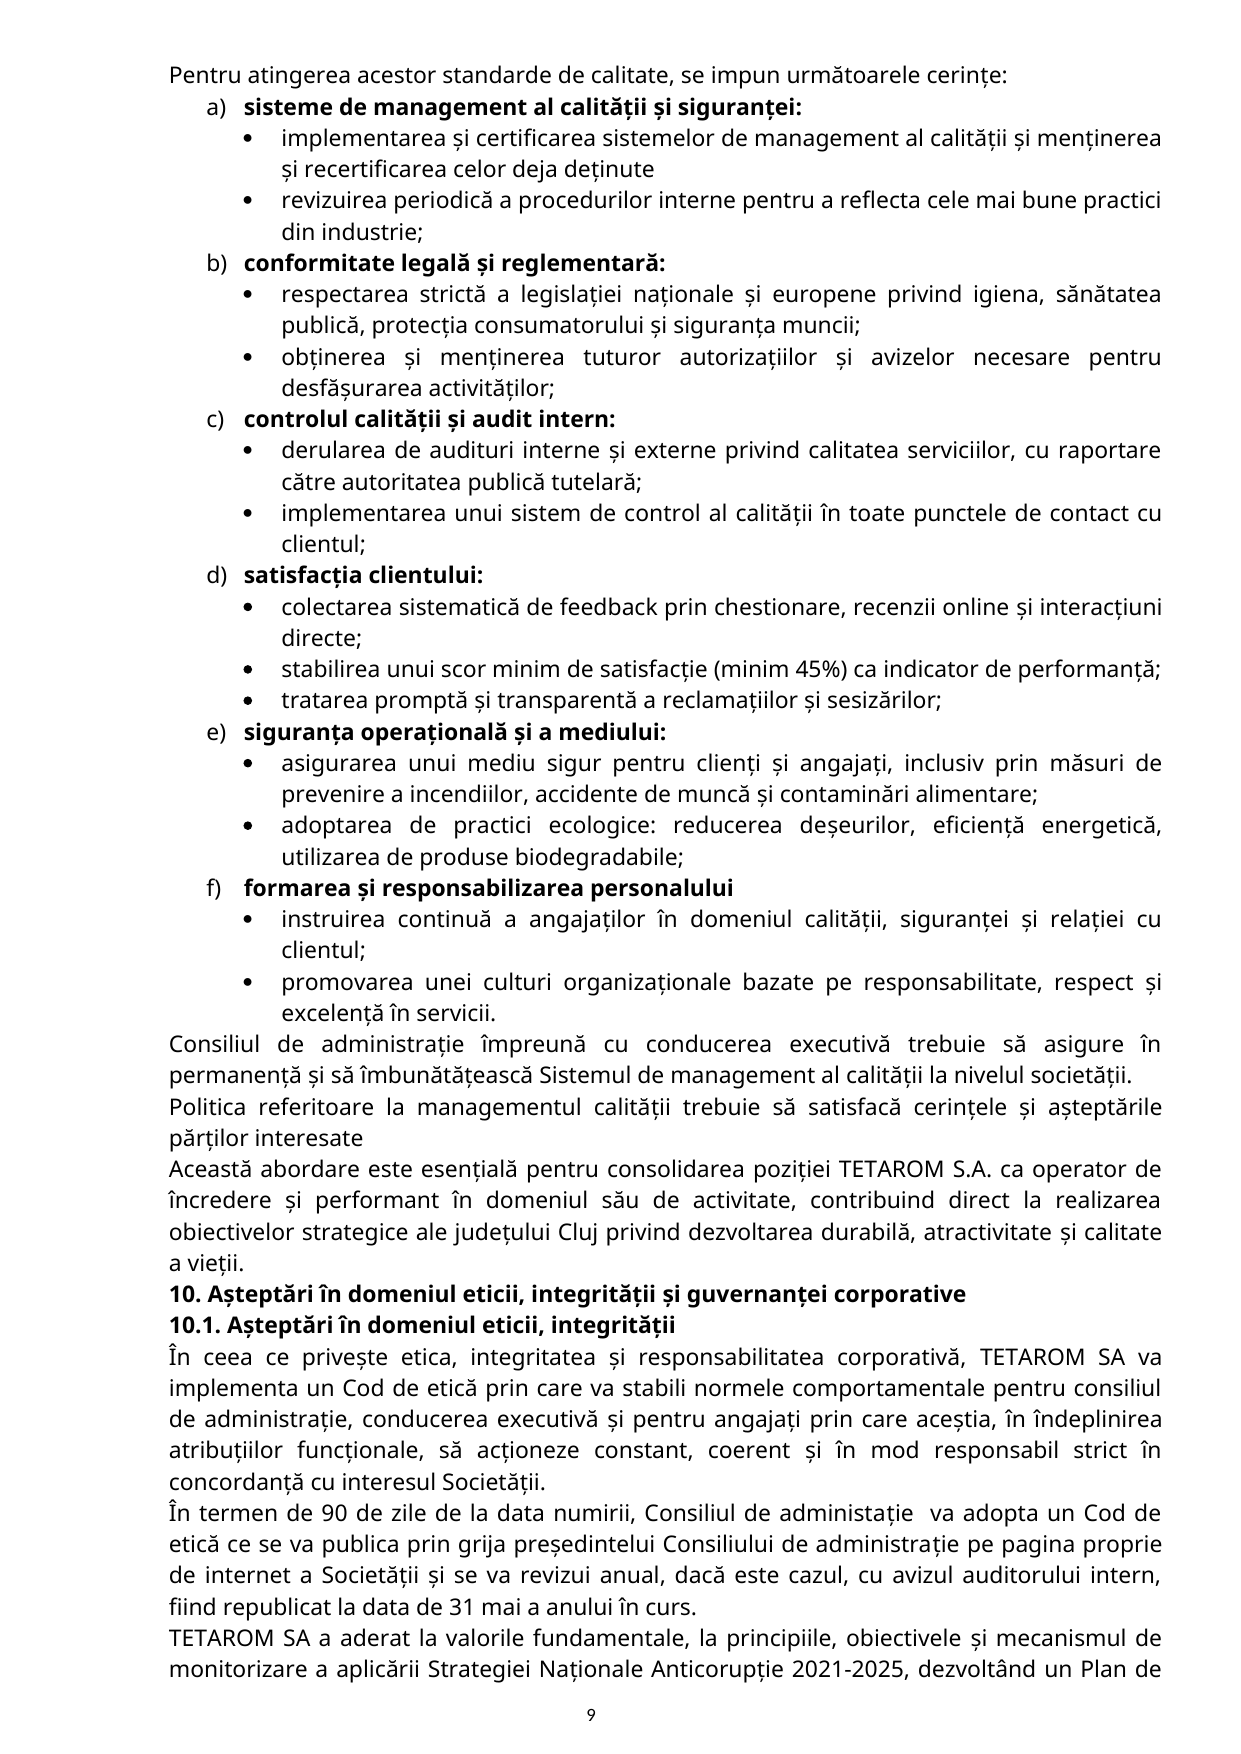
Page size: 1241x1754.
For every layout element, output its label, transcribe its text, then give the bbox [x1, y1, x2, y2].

list formarea și responsabilizarea personalului [206, 872, 1162, 903]
list implementarea unui sistem de control al calității în toate punctele de contact cu clientul; [244, 497, 1162, 559]
list promovarea unei culturi organizaționale bazate pe responsabilitate, respect și excelență în servicii. [244, 965, 1162, 1028]
list adoptarea de practici ecologice: reducerea deșeurilor, eficiență energetică, utilizarea de produse biodegradabile; [244, 809, 1162, 872]
text În ceea ce privește etica, integritatea și responsabilitatea corporativă, TETAROM SA va implementa un Cod de etică prin care va stabili normele comportamentale pentru consiliul de administrație, conducerea executivă și pentru angajați prin care aceștia, în îndeplinirea atribuțiilor funcționale, să acționeze constant, coerent și în mod responsabil strict în concordanță cu interesul Societății. [169, 1340, 1162, 1497]
text 10.1. Așteptări în domeniul eticii, integrității [169, 1309, 1162, 1340]
text În termen de 90 de zile de la data numirii, Consiliul de administație va adopta un Cod de etică ce se va publica prin grija preşedintelui Consiliului de administrație pe pagina proprie de internet a Societăţii şi se va revizui anual, dacă este cazul, cu avizul auditorului intern, fiind republicat la data de 31 mai a anului în curs. [169, 1497, 1162, 1622]
text Pentru atingerea acestor standarde de calitate, se impun următoarele cerințe: [169, 59, 1162, 90]
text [169, 1622, 1162, 1684]
list obținerea și menținerea tuturor autorizațiilor și avizelor necesare pentru desfășurarea activităților; [244, 340, 1162, 403]
list satisfacția clientului: [206, 559, 1162, 590]
list sisteme de management al calității și siguranței: [206, 90, 1162, 122]
list conformitate legală și reglementară: [206, 247, 1162, 278]
list respectarea strictă a legislației naționale și europene privind igiena, sănătatea publică, protecția consumatorului și siguranța muncii; [244, 278, 1162, 340]
text Această abordare este esențială pentru consolidarea poziției TETAROM S.A. ca operator de încredere și performant în domeniul său de activitate, contribuind direct la realizarea obiectivelor strategice ale județului Cluj privind dezvoltarea durabilă, atractivitate și calitate a vieții. [169, 1153, 1162, 1278]
list derularea de audituri interne și externe privind calitatea serviciilor, cu raportare către autoritatea publică tutelară; [244, 434, 1162, 497]
list revizuirea periodică a procedurilor interne pentru a reflecta cele mai bune practici din industrie; [244, 184, 1162, 247]
list tratarea promptă și transparentă a reclamațiilor și sesizărilor; [244, 684, 1162, 715]
text 10. Așteptări în domeniul eticii, integrității și guvernanței corporative [169, 1278, 1162, 1309]
list siguranța operațională și a mediului: [206, 715, 1162, 747]
list asigurarea unui mediu sigur pentru clienți și angajați, inclusiv prin măsuri de prevenire a incendiilor, accidente de muncă și contaminări alimentare; [244, 747, 1162, 809]
list instruirea continuă a angajaților în domeniul calității, siguranței și relației cu clientul; [244, 903, 1162, 965]
text Consiliul de administrație împreună cu conducerea executivă trebuie să asigure în permanență și să îmbunătățească Sistemul de management al calității la nivelul societății. [169, 1028, 1162, 1090]
list controlul calității și audit intern: [206, 403, 1162, 434]
list colectarea sistematică de feedback prin chestionare, recenzii online și interacțiuni directe; [244, 590, 1162, 653]
text Politica referitoare la managementul calității trebuie să satisfacă cerințele și așteptările părților interesate [169, 1090, 1162, 1153]
list implementarea și certificarea sistemelor de management al calității și menținerea și recertificarea celor deja deținute [244, 122, 1162, 184]
list stabilirea unui scor minim de satisfacție (minim 45%) ca indicator de performanță; [244, 653, 1162, 684]
